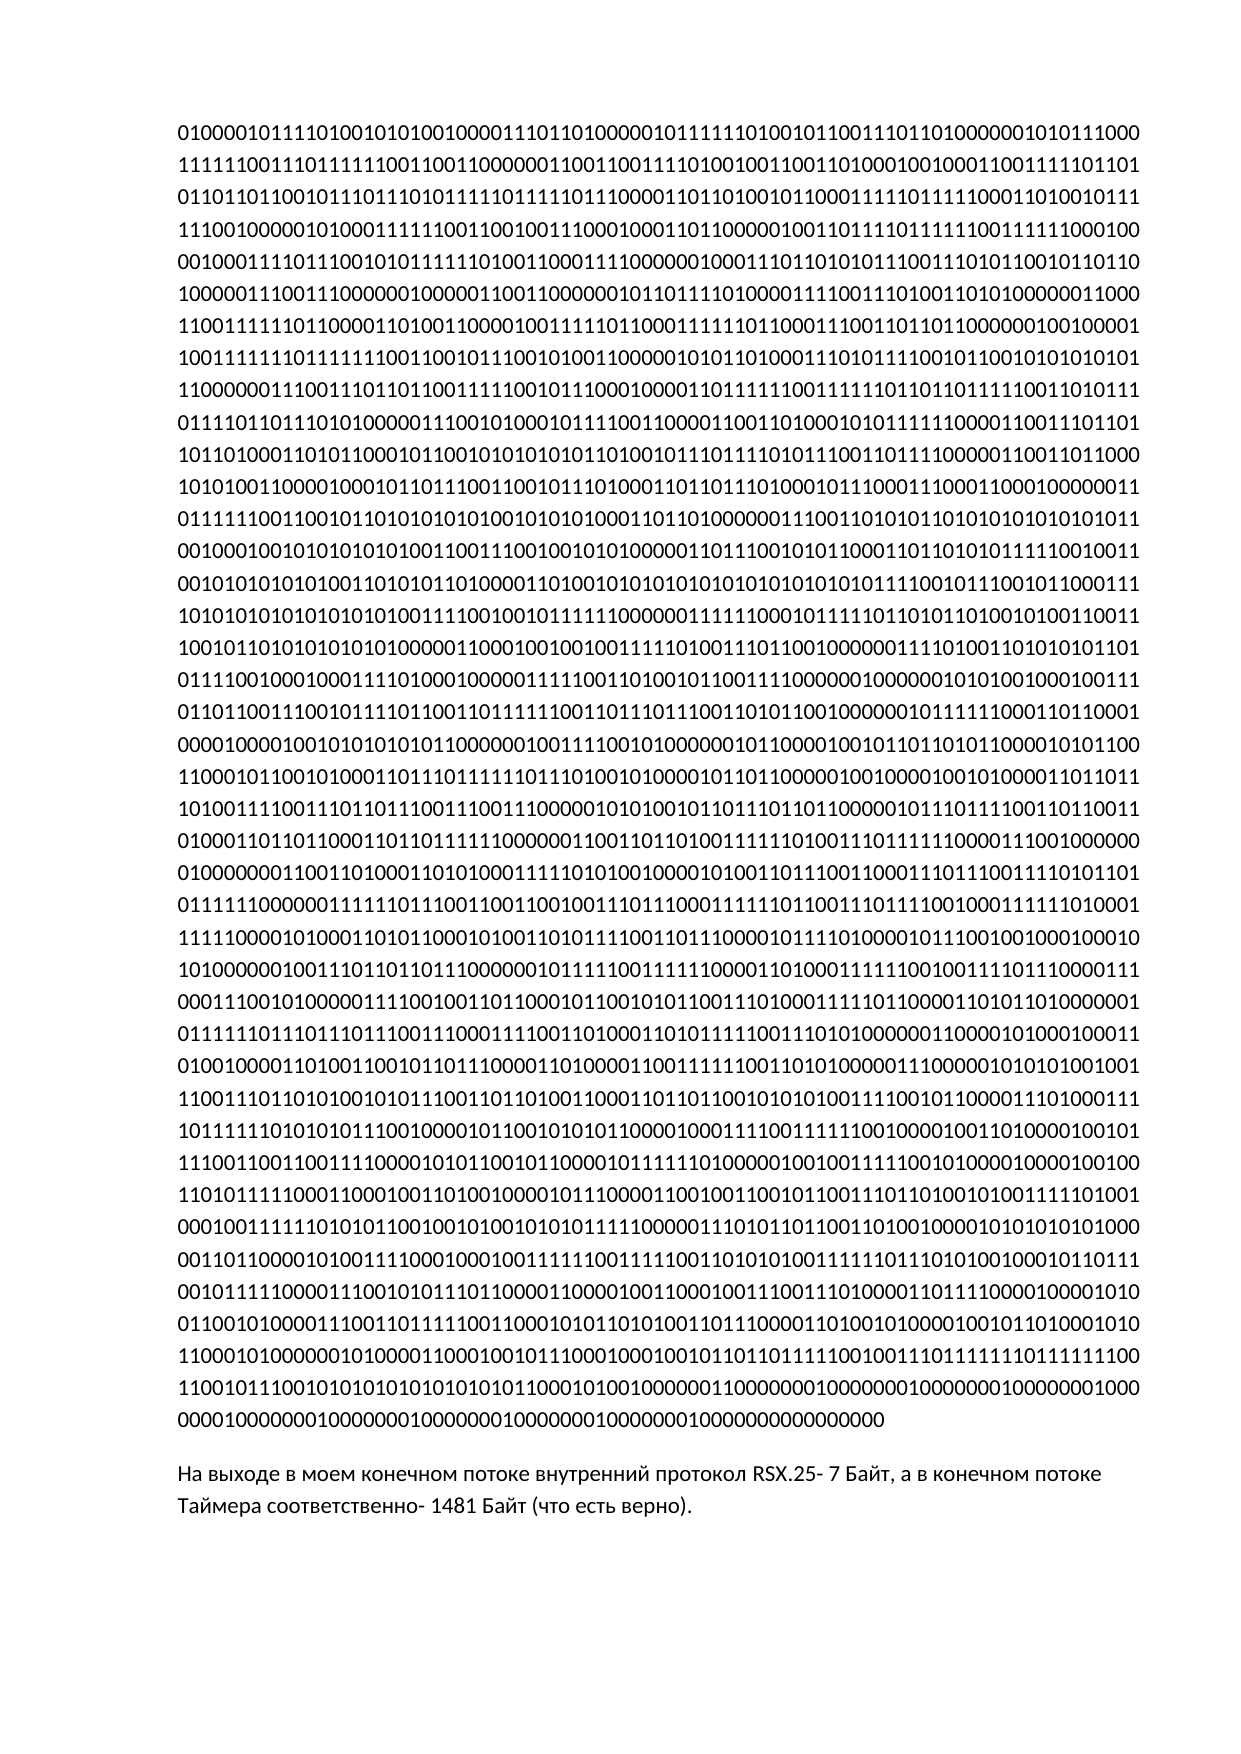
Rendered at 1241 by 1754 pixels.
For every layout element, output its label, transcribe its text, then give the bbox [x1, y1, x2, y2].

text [177, 118, 1152, 1434]
text На выходе в моем конечном потоке внутренний протокол RSX.25- 7 Байт, а в конечном потоке Таймера соответственно- 1481 Байт (что есть верно). [177, 1459, 1152, 1519]
